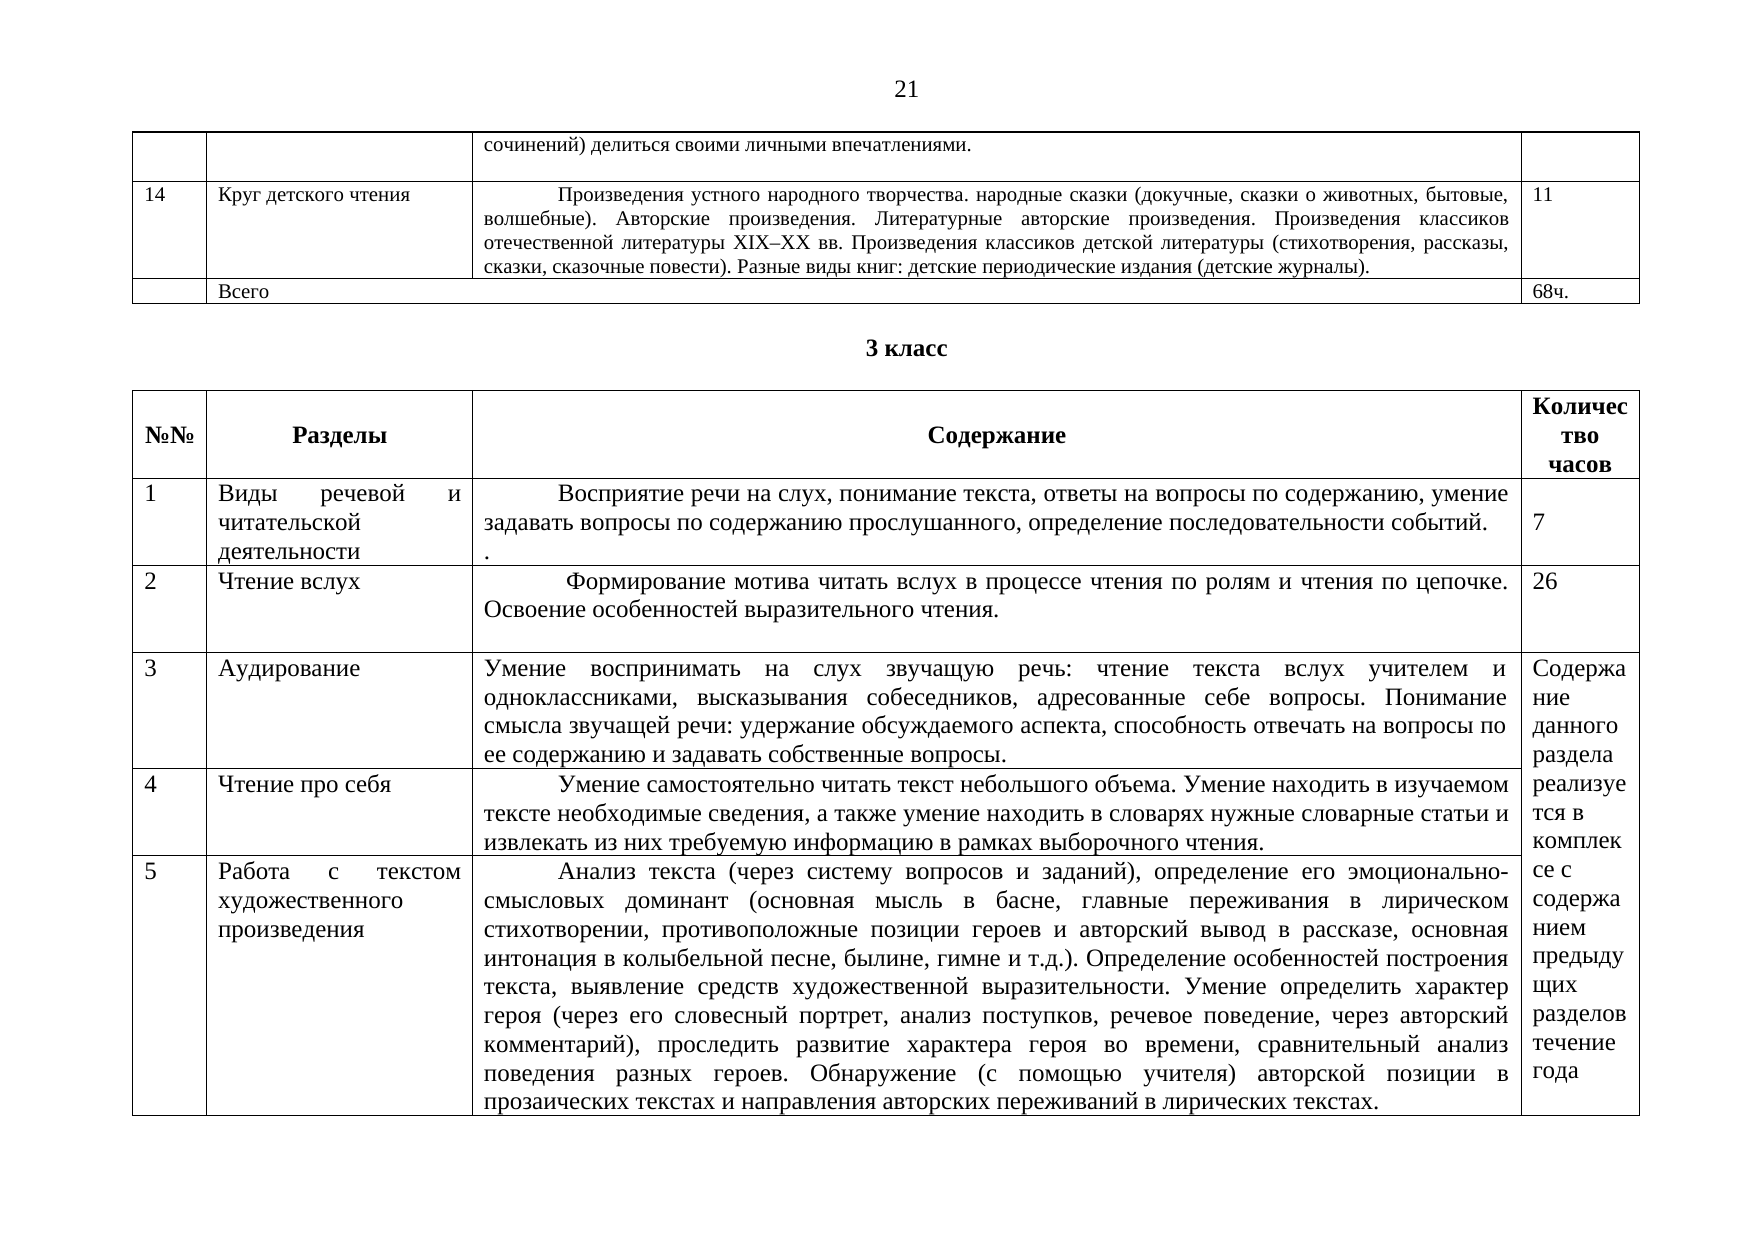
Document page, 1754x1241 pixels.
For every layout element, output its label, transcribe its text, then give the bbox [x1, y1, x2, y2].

table_cell Анализ текста (через систему вопросов и заданий), определение его эмоционально-смысловых доминант (основная мысль в басне, главные переживания в лирическом стихотворении, противоположные позиции героев и авторский вывод в рассказе, основная интонация в колыбельной песне, былине, гимне и т.д.). Определение особенностей построения текста, выявление средств художественной выразительности. Умение определить характер героя (через его словесный портрет, анализ поступков, речевое поведение, через авторский комментарий), проследить развитие характера героя во времени, сравнительный анализ поведения разных героев. Обнаружение (с помощью учителя) авторской позиции в прозаических текстах и направления авторских переживаний в лирических текстах. [473, 856, 1521, 1115]
table_cell Аудирование [207, 653, 472, 768]
table_cell Работа с текстом художественного произведения [207, 856, 472, 1115]
table_cell Виды речевой и читательской деятельности [207, 479, 472, 565]
table_cell 13 [133, 133, 206, 181]
table_cell 5 [133, 856, 206, 1115]
table_cell 7 [1522, 479, 1639, 565]
table_cell Произведения устного народного творчества. народные сказки (докучные, сказки о животных, бытовые, волшебные). Авторские произведения. Литературные авторские произведения. Произведения классиков отечественной литературы XIX–XX вв. Произведения классиков детской литературы (стихотворения, рассказы, сказки, сказочные повести). Разные виды книг: детские периодические издания (детские журналы). [473, 182, 1521, 278]
table_cell 11 [1522, 182, 1639, 278]
table_cell [133, 279, 206, 303]
table_cell Чтение вслух [207, 566, 472, 652]
table_cell Всего [207, 279, 1521, 303]
table_cell Умение воспринимать на слух звучащую речь: чтение текста вслух учителем и одноклассниками, высказывания собеседников, адресованные себе вопросы. Понимание смысла звучащей речи: удержание обсуждаемого аспекта, способность отвечать на вопросы по ее содержанию и задавать собственные вопросы. [473, 653, 1521, 768]
table_cell Формирование мотива читать вслух в процессе чтения по ролям и чтения по цепочке. Освоение особенностей выразительного чтения. [473, 566, 1521, 652]
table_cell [207, 133, 472, 181]
table_header Содержание [473, 391, 1521, 477]
table_cell Умение самостоятельно читать текст небольшого объема. Умение находить в изучаемом тексте необходимые сведения, а также умение находить в словарях нужные словарные статьи и извлекать из них требуемую информацию в рамках выборочного чтения. [473, 769, 1521, 855]
table_cell 26 [1522, 566, 1639, 652]
table_header Количество часов [1522, 391, 1639, 477]
table_cell 2 [133, 566, 206, 652]
table_cell Восприятие речи на слух, понимание текста, ответы на вопросы по содержанию, умение задавать вопросы по содержанию прослушанного, определение последовательности событий. . [473, 479, 1521, 565]
table_cell 4 [133, 769, 206, 855]
table_cell 1 [133, 479, 206, 565]
table_header №№ [133, 391, 206, 477]
table_cell Чтение про себя [207, 769, 472, 855]
table_cell 8 [1522, 133, 1639, 181]
table_header Разделы [207, 391, 472, 477]
table_cell 14 [133, 182, 206, 278]
table_cell 68ч. [1522, 279, 1639, 303]
table_cell Круг детского чтения [207, 182, 472, 278]
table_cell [473, 133, 1521, 181]
text 3 класс [118, 333, 1695, 361]
table_cell Содержание данного раздела реализуется в комплексе с содержанием предыдущих разделов течение года [1522, 653, 1639, 1115]
table_cell 3 [133, 653, 206, 768]
